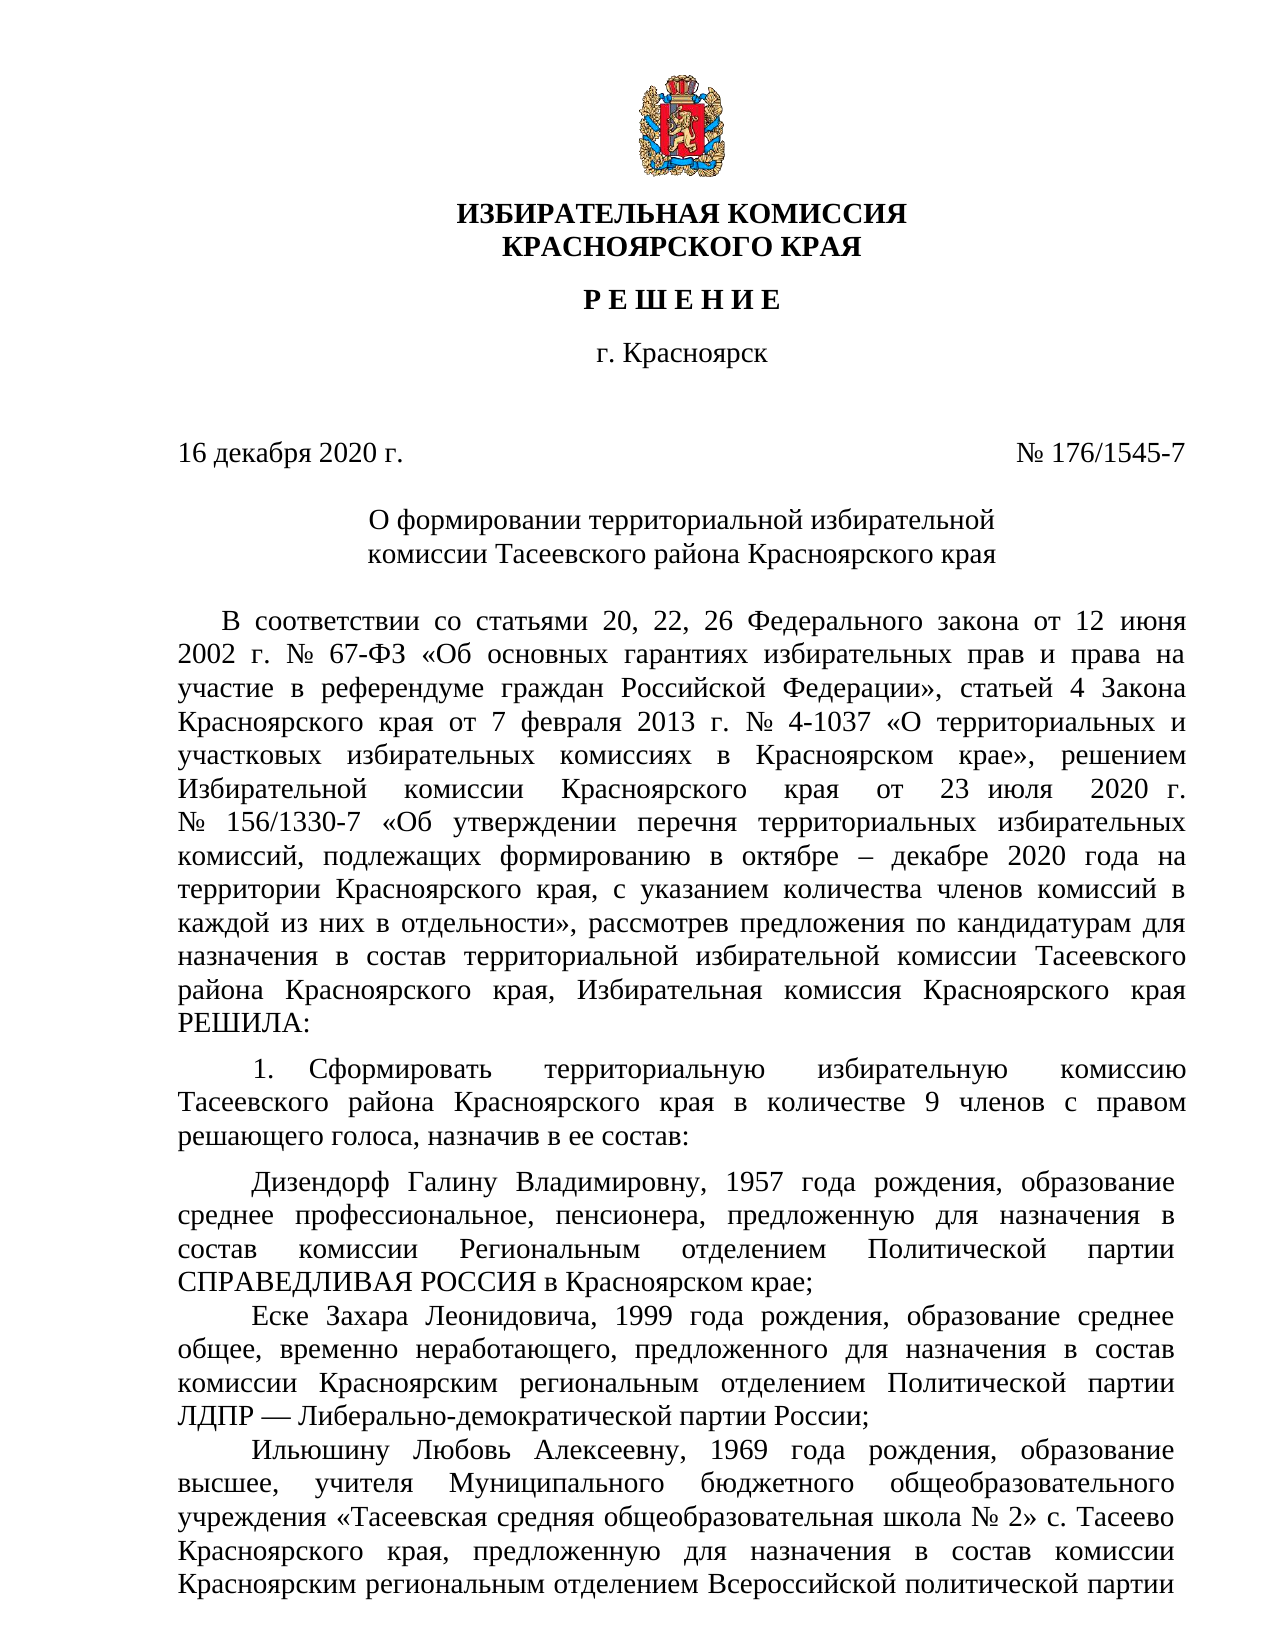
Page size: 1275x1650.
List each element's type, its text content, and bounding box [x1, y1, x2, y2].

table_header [166, 1164, 1187, 1600]
text комиссии Тасеевского района Красноярского края [177, 536, 1186, 569]
list Сформировать территориальную избирательную комиссию Тасеевского района Красноярского края в количестве 9 членов с правом решающего голоса, назначив в ее состав: [177, 1051, 1186, 1152]
text В соответствии со статьями 20, 22, 26 Федерального закона от 12 июня 2002 г. № 67-ФЗ «Об основных гарантиях избирательных прав и права на участие в референдуме граждан Российской Федерации», статьей 4 Закона Красноярского края от 7 февраля 2013 г. № 4-1037 «О территориальных и участковых избирательных комиссиях в Красноярском крае», решением Избирательной комиссии Красноярского края от 23 июля 2020 г. № 156/1330-7 «Об утверждении перечня территориальных избирательных комиссий, подлежащих формированию в октябре – декабре 2020 года на территории Красноярского края, с указанием количества членов комиссий в каждой из них в отдельности», рассмотрев предложения по кандидатурам для назначения в состав территориальной избирательной комиссии Тасеевского района Красноярского края, Избирательная комиссия Красноярского края РЕШИЛА: [177, 603, 1186, 1039]
text КРАСНОЯРСКОГО КРАЯ [177, 229, 1186, 263]
picture [638, 75, 725, 177]
subtitle ИЗБИРАТЕЛЬНАЯ КОМИССИЯ [177, 196, 1186, 229]
subtitle Р Е Ш Е Н И Е [177, 282, 1186, 316]
text 16 декабря 2020 г. № 176/1545-7 [177, 435, 1186, 469]
text г. Красноярск [177, 335, 1186, 368]
text О формировании территориальной избирательной [177, 502, 1186, 536]
